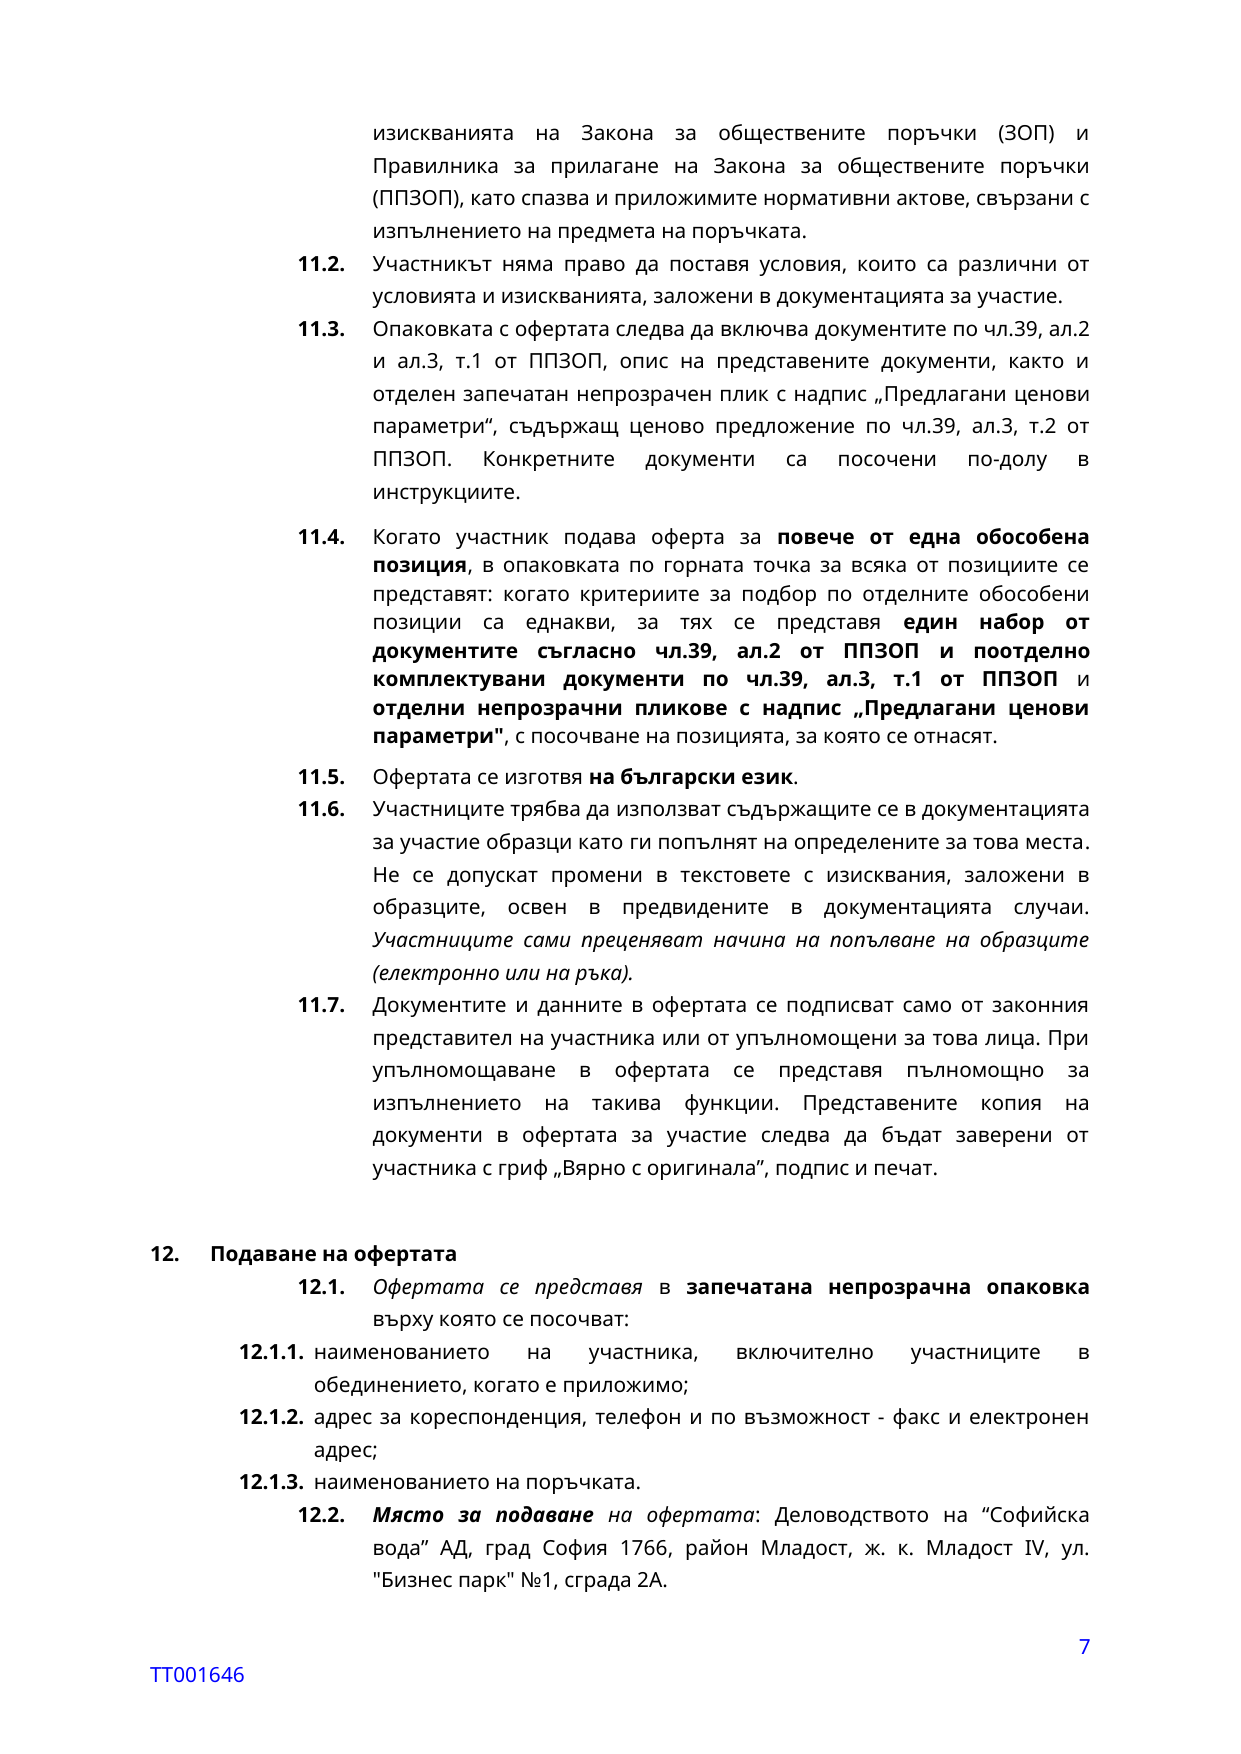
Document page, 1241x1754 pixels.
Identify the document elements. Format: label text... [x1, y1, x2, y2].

list Когато участник подава оферта за повече от една обособена позиция, в опаковката по горната точка за всяка от позициите се представят: когато критериите за подбор по отделните обособени позиции са еднакви, за тях се представя един набор от документите съгласно чл.39, ал.2 от ППЗОП и поотделно комплектувани документи по чл.39, ал.3, т.1 от ППЗОП и отделни непрозрачни пликове с надпис „Предлагани ценови параметри", с посочване на позицията, за която се отнасят. [297, 522, 1090, 749]
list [297, 118, 1090, 244]
list наименованието на поръчката. [239, 1467, 1090, 1496]
list Участниците трябва да използват съдържащите се в документацията за участие образци като ги попълнят на определените за това места. Не се допускат промени в текстовете с изисквания, заложени в образците, освен в предвидените в документацията случаи. Участниците сами преценяват начина на попълване на образците (електронно или на ръка). [297, 794, 1090, 986]
list Участникът няма право да поставя условия, които са различни от условията и изискванията, заложени в документацията за участие. [297, 249, 1090, 310]
list Подаване на офертата [150, 1239, 1090, 1268]
list наименованието на участника, включително участниците в обединението, когато е приложимо; [239, 1337, 1090, 1398]
list Документите и данните в офертата се подписват само от законния представител на участника или от упълномощени за това лица. При упълномощаване в офертата се представя пълномощно за изпълнението на такива функции. Представените копия на документи в офертата за участие следва да бъдат заверени от участника с гриф „Вярно с оригинала”, подпис и печат. [297, 990, 1090, 1182]
list адрес за кореспонденция, телефон и по възможност - факс и електронен адрес; [239, 1402, 1090, 1463]
list Опаковката с офертата следва да включва документите по чл.39, ал.2 и ал.3, т.1 от ППЗОП, опис на представените документи, както и отделен запечатан непрозрачен плик с надпис „Предлагани ценови параметри“, съдържащ ценово предложение по чл.39, ал.3, т.2 от ППЗОП. Конкретните документи са посочени по-долу в инструкциите. [297, 314, 1090, 505]
list Офертата се представя в запечатана непрозрачна опаковка върху която се посочват: [297, 1272, 1090, 1333]
list Място за подаване на офертата: Деловодството на “Софийска вода” АД, град София 1766, район Младост, ж. к. Младост ІV, ул. "Бизнес парк" №1, сграда 2А. [297, 1500, 1090, 1594]
list Офертата се изготвя на български език. [297, 762, 1090, 790]
